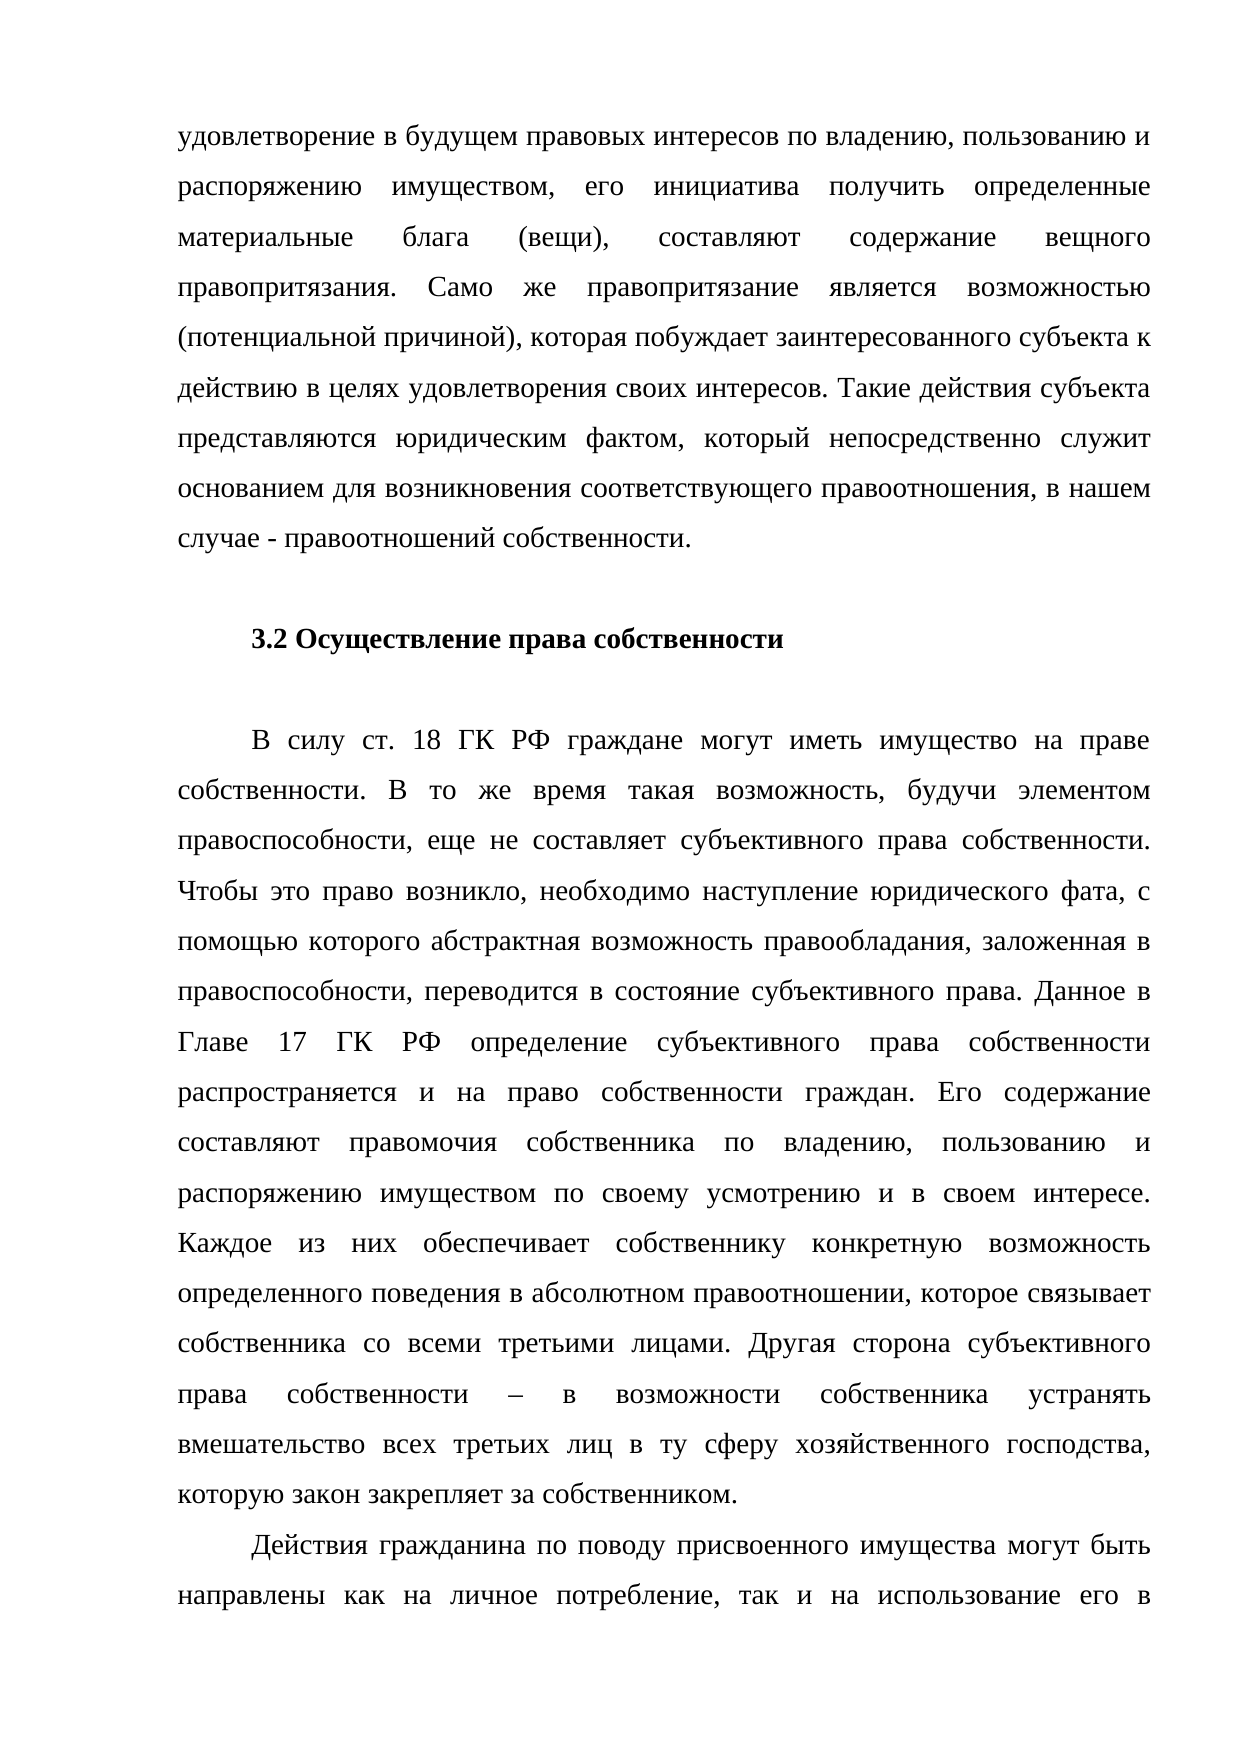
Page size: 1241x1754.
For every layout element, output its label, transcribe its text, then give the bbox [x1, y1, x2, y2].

subtitle 3.2 Осуществление права собственности [177, 621, 1152, 655]
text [177, 1527, 1152, 1611]
text В силу ст. 18 ГК РФ граждане могут иметь имущество на праве собственности. В то же время такая возможность, будучи элементом правоспособности, еще не составляет субъективного права собственности. Чтобы это право возникло, необходимо наступление юридического фата, с помощью которого абстрактная возможность правообладания, заложенная в правоспособности, переводится в состояние субъективного права. Данное в Главе 17 ГК РФ определение субъективного права собственности распространяется и на право собственности граждан. Его содержание составляют правомочия собственника по владению, пользованию и распоряжению имуществом по своему усмотрению и в своем интересе. Каждое из них обеспечивает собственнику конкретную возможность определенного поведения в абсолютном правоотношении, которое связывает собственника со всеми третьими лицами. Другая сторона субъективного права собственности – в возможности собственника устранять вмешательство всех третьих лиц в ту сферу хозяйственного господства, которую закон закрепляет за собственником. [177, 722, 1152, 1510]
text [177, 118, 1152, 554]
